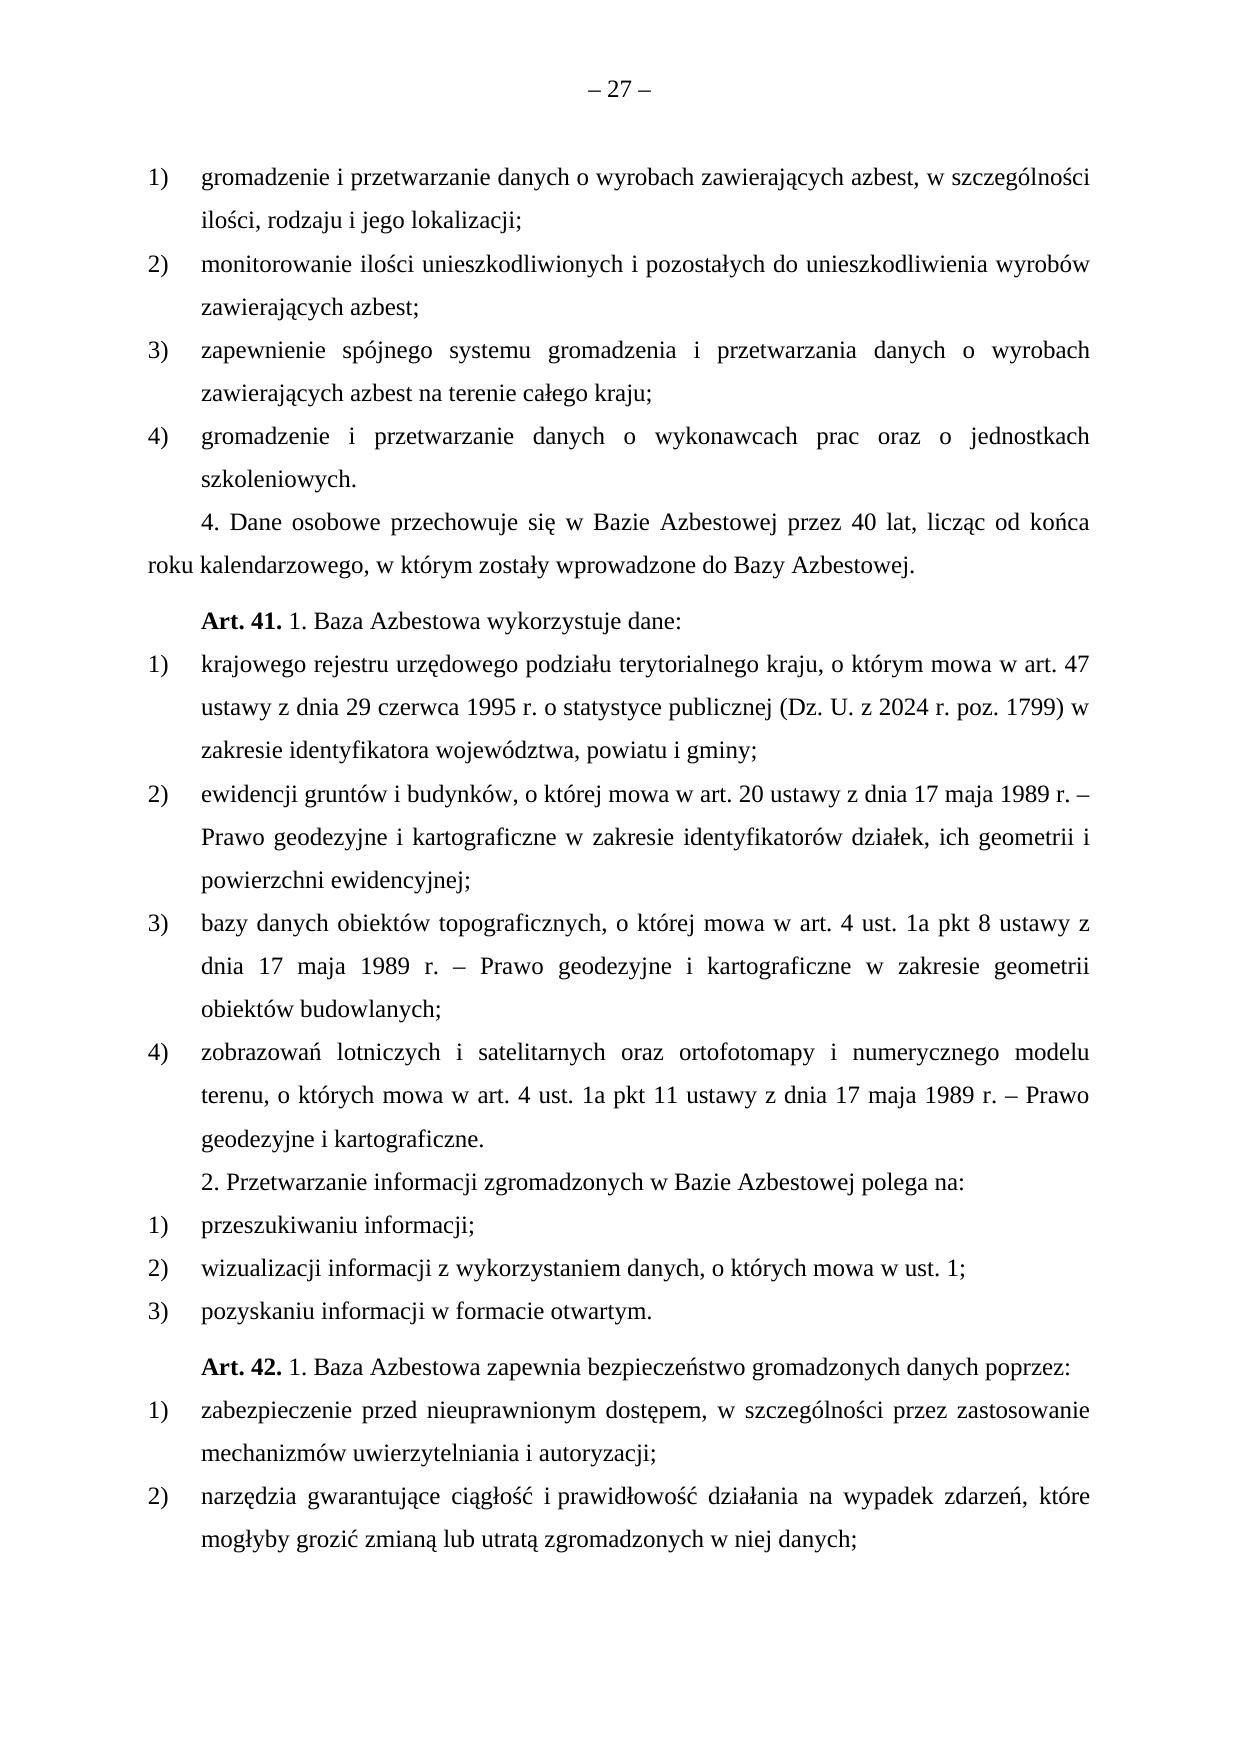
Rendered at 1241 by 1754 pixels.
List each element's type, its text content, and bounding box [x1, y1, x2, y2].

text 4) gromadzenie i przetwarzanie danych o wykonawcach prac oraz o jednostkach szkoleniowych. [148, 421, 1091, 493]
text 2) ewidencji gruntów i budynków, o której mowa w art. 20 ustawy z dnia 17 maja 1989 r. – Prawo geodezyjne i kartograficzne w zakresie identyfikatorów działek, ich geometrii i powierzchni ewidencyjnej; [148, 779, 1091, 894]
text Art. 41. 1. Baza Azbestowa wykorzystuje dane: [148, 606, 1091, 635]
text 2. Przetwarzanie informacji zgromadzonych w Bazie Azbestowej polega na: [148, 1167, 1091, 1196]
text 3) pozyskaniu informacji w formacie otwartym. [148, 1296, 1091, 1325]
text 1) krajowego rejestru urzędowego podziału terytorialnego kraju, o którym mowa w art. 47 ustawy z dnia 29 czerwca 1995 r. o statystyce publicznej (Dz. U. z 2024 r. poz. 1799) w zakresie identyfikatora województwa, powiatu i gminy; [148, 649, 1091, 764]
text 3) bazy danych obiektów topograficznych, o której mowa w art. 4 ust. 1a pkt 8 ustawy z dnia 17 maja 1989 r. – Prawo geodezyjne i kartograficzne w zakresie geometrii obiektów budowlanych; [148, 908, 1091, 1023]
text 3) zapewnienie spójnego systemu gromadzenia i przetwarzania danych o wyrobach zawierających azbest na terenie całego kraju; [148, 335, 1091, 407]
text 4) zobrazowań lotniczych i satelitarnych oraz ortofotomapy i numerycznego modelu terenu, o których mowa w art. 4 ust. 1a pkt 11 ustawy z dnia 17 maja 1989 r. – Prawo geodezyjne i kartograficzne. [148, 1037, 1091, 1152]
text 2) narzędzia gwarantujące ciągłość i prawidłowość działania na wypadek zdarzeń, które mogłyby grozić zmianą lub utratą zgromadzonych w niej danych; [148, 1481, 1091, 1553]
text 2) wizualizacji informacji z wykorzystaniem danych, o których mowa w ust. 1; [148, 1253, 1091, 1282]
text 4. Dane osobowe przechowuje się w Bazie Azbestowej przez 40 lat, licząc od końca roku kalendarzowego, w którym zostały wprowadzone do Bazy Azbestowej. [148, 507, 1091, 579]
text 1) zabezpieczenie przed nieuprawnionym dostępem, w szczególności przez zastosowanie mechanizmów uwierzytelniania i autoryzacji; [148, 1395, 1091, 1467]
text Art. 42. 1. Baza Azbestowa zapewnia bezpieczeństwo gromadzonych danych poprzez: [148, 1352, 1091, 1381]
text 1) gromadzenie i przetwarzanie danych o wyrobach zawierających azbest, w szczególności ilości, rodzaju i jego lokalizacji; [148, 162, 1091, 234]
text 2) monitorowanie ilości unieszkodliwionych i pozostałych do unieszkodliwienia wyrobów zawierających azbest; [148, 249, 1091, 321]
text 1) przeszukiwaniu informacji; [148, 1210, 1091, 1239]
